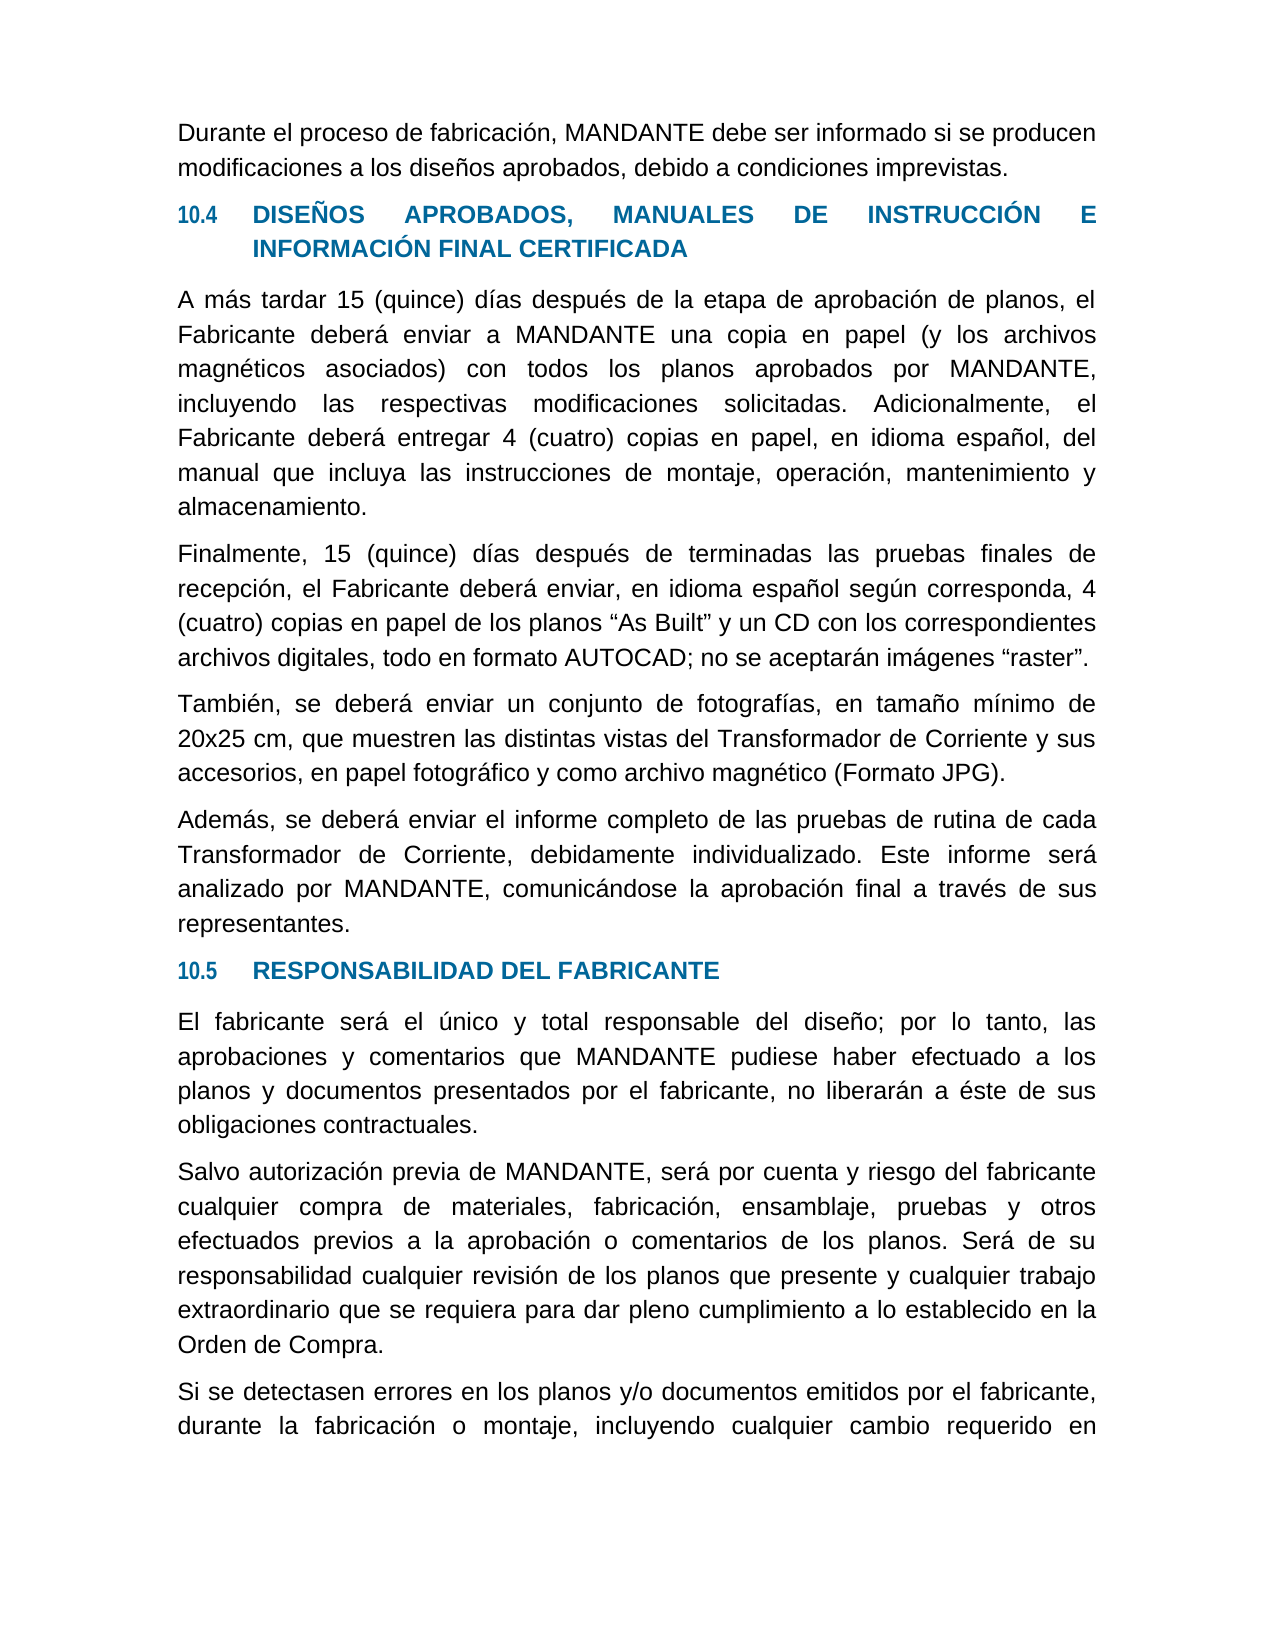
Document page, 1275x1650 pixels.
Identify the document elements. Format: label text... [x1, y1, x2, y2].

subtitle Responsabilidad del fabricante [177, 956, 1098, 984]
text A más tardar 15 (quince) días después de la etapa de aprobación de planos, el Fabricante deberá enviar a MANDANTE una copia en papel (y los archivos magnéticos asociados) con todos los planos aprobados por MANDANTE, incluyendo las respectivas modificaciones solicitadas. Adicionalmente, el Fabricante deberá entregar 4 (cuatro) copias en papel, en idioma español, del manual que incluya las instrucciones de montaje, operación, mantenimiento y almacenamiento. [177, 285, 1098, 521]
text También, se deberá enviar un conjunto de fotografías, en tamaño mínimo de 20x25 cm, que muestren las distintas vistas del Transformador de Corriente y sus accesorios, en papel fotográfico y como archivo magnético (Formato JPG). [177, 689, 1098, 787]
text Además, se deberá enviar el informe completo de las pruebas de rutina de cada Transformador de Corriente, debidamente individualizado. Este informe será analizado por MANDANTE, comunicándose la aprobación final a través de sus representantes. [177, 805, 1098, 938]
text Finalmente, 15 (quince) días después de terminadas las pruebas finales de recepción, el Fabricante deberá enviar, en idioma español según corresponda, 4 (cuatro) copias en papel de los planos “As Built” y un CD con los correspondientes archivos digitales, todo en formato AUTOCAD; no se aceptarán imágenes “raster”. [177, 539, 1098, 671]
text Durante el proceso de fabricación, MANDANTE debe ser informado si se producen modificaciones a los diseños aprobados, debido a condiciones imprevistas. [177, 118, 1098, 181]
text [177, 1377, 1098, 1440]
text Salvo autorización previa de MANDANTE, será por cuenta y riesgo del fabricante cualquier compra de materiales, fabricación, ensamblaje, pruebas y otros efectuados previos a la aprobación o comentarios de los planos. Será de su responsabilidad cualquier revisión de los planos que presente y cualquier trabajo extraordinario que se requiera para dar pleno cumplimiento a lo establecido en de Compra. [177, 1157, 1098, 1358]
subtitle Diseños aprobados, manuales de instrucción e información final certificada [177, 199, 1098, 263]
text El fabricante será el único y total responsable del diseño; por lo tanto, las aprobaciones y comentarios que MANDANTE pudiese haber efectuado a los planos y documentos presentados por el fabricante, no liberarán a éste de sus obligaciones contractuales. [177, 1007, 1098, 1139]
